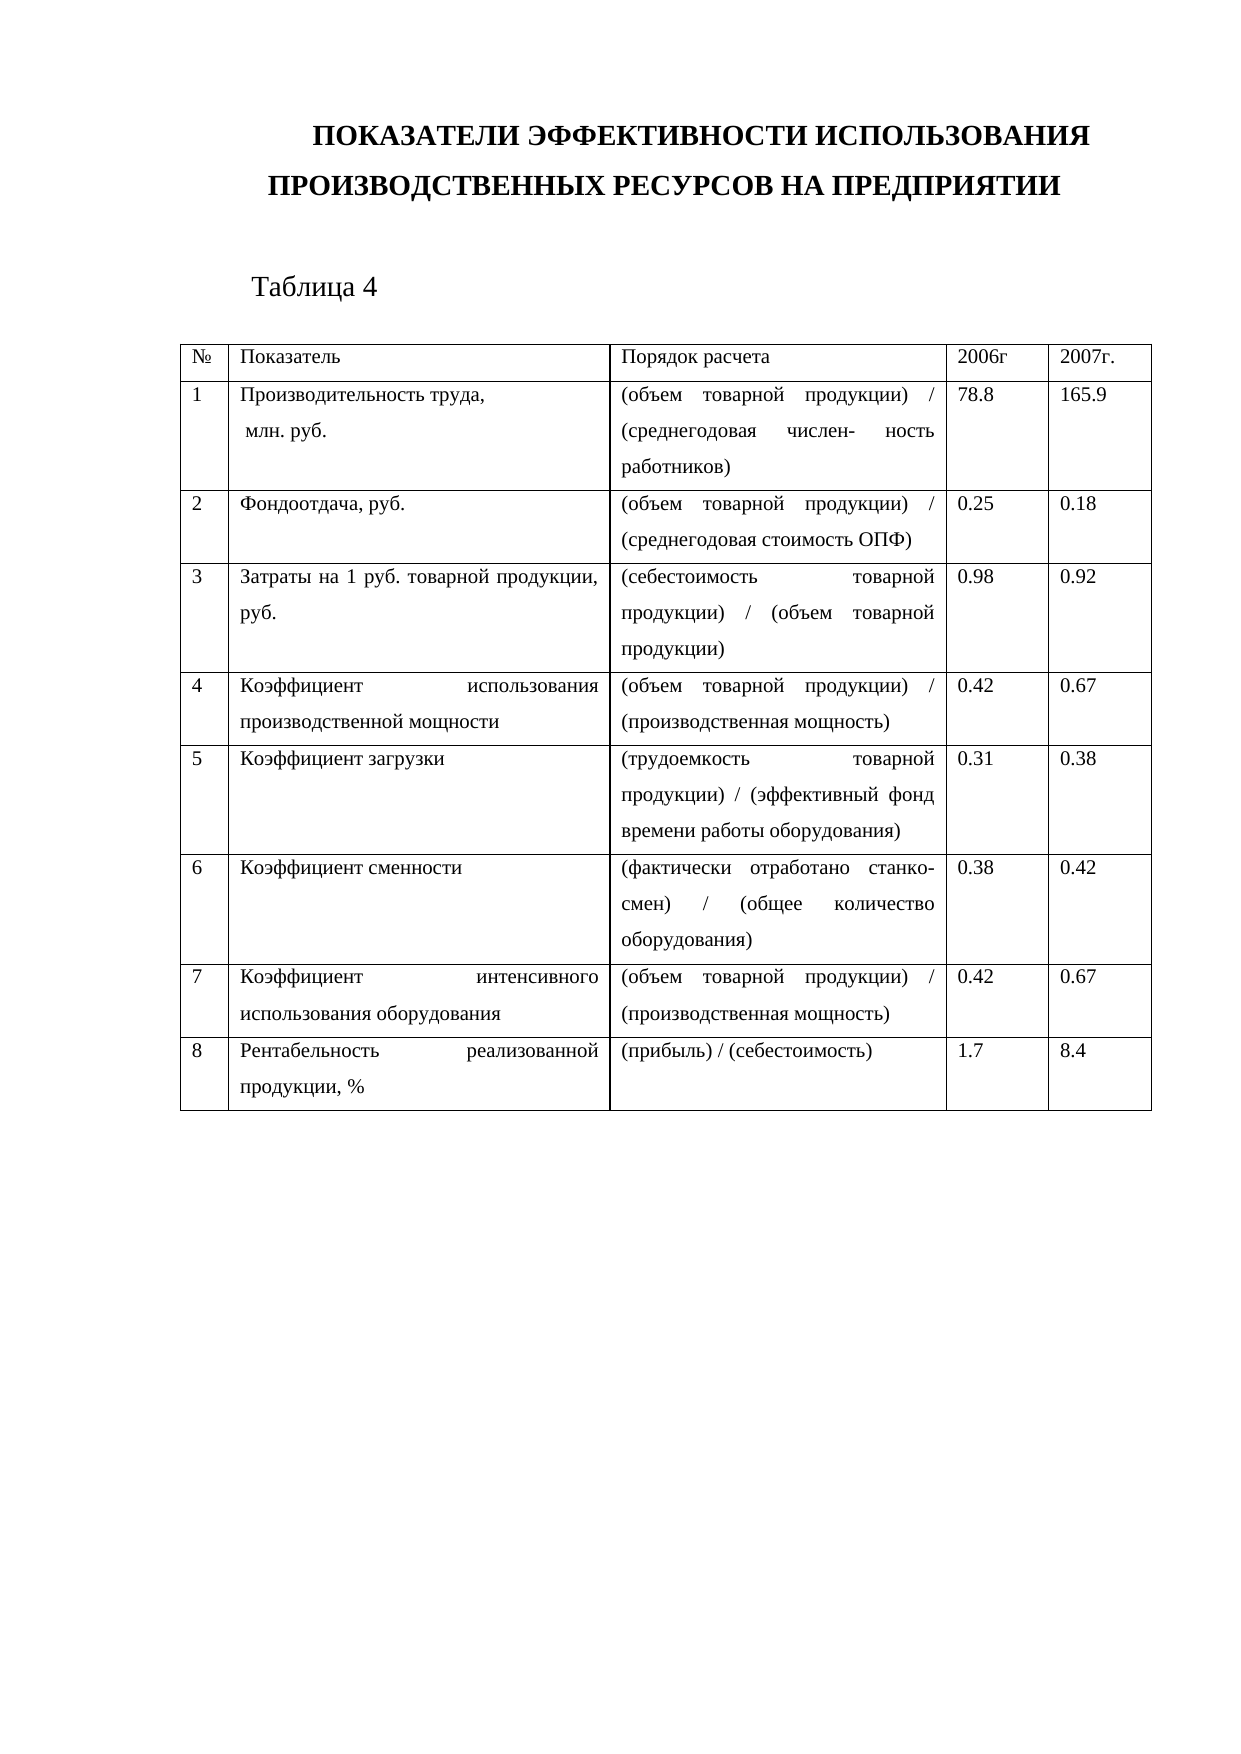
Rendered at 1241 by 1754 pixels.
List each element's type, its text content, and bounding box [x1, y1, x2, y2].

table_cell 4 [181, 673, 228, 745]
table_cell 1.7 [947, 1038, 1048, 1110]
table_cell 78.8 [947, 382, 1048, 490]
table_cell Коэффициент загрузки [229, 746, 609, 854]
table_cell (объем товарной продукции) / (производственная мощность) [611, 673, 946, 745]
table_cell 8 [181, 1038, 228, 1110]
table_cell Затраты на 1 руб. товарной продукции, руб. [229, 564, 609, 672]
table_cell Коэффициент использования производственной мощности [229, 673, 609, 745]
table_cell Коэффициент сменности [229, 855, 609, 963]
table_cell 3 [181, 564, 228, 672]
table_header Порядок расчета [611, 345, 946, 381]
table_cell (фактически отработано станко-смен) / (общее количество оборудования) [611, 855, 946, 963]
table_cell 0.42 [947, 673, 1048, 745]
table_cell 0.38 [1049, 746, 1151, 854]
table_cell (себестоимость товарной продукции) / (объем товарной продукции) [611, 564, 946, 672]
table_cell 0.67 [1049, 673, 1151, 745]
table_cell Производительность труда, млн. руб. [229, 382, 609, 490]
table_cell (объем товарной продукции) / (среднегодовая стоимость ОПФ) [611, 491, 946, 563]
table_cell Рентабельность реализованной продукции, % [229, 1038, 609, 1110]
table_header 2007г. [1049, 345, 1151, 381]
table_cell 1 [181, 382, 228, 490]
subtitle ПОКАЗАТЕЛИ ЭФФЕКТИВНОСТИ ИСПОЛЬЗОВАНИЯ ПРОИЗВОДСТВЕННЫХ РЕСУРСОВ НА ПРЕДПРИЯТИИ [177, 118, 1152, 202]
table_header 2006г [947, 345, 1048, 381]
table_cell Фондоотдача, руб. [229, 491, 609, 563]
table_cell Коэффициент интенсивного использования оборудования [229, 965, 609, 1037]
table_cell 0.42 [1049, 855, 1151, 963]
table_cell (прибыль) / (себестоимость) [611, 1038, 946, 1110]
table_cell (объем товарной продукции) / (среднегодовая числен- ность работников) [611, 382, 946, 490]
table_cell 0.67 [1049, 965, 1151, 1037]
table_header № [181, 345, 228, 381]
table_cell (объем товарной продукции) / (производственная мощность) [611, 965, 946, 1037]
table_cell 0.98 [947, 564, 1048, 672]
table_cell 0.92 [1049, 564, 1151, 672]
table_cell 6 [181, 855, 228, 963]
table_cell 7 [181, 965, 228, 1037]
table_cell 5 [181, 746, 228, 854]
table_cell 0.38 [947, 855, 1048, 963]
text Таблица 4 [177, 269, 1152, 303]
table_cell 2 [181, 491, 228, 563]
table_cell 0.42 [947, 965, 1048, 1037]
table_cell (трудоемкость товарной продукции) / (эффективный фонд времени работы оборудования) [611, 746, 946, 854]
table_header Показатель [229, 345, 609, 381]
table_cell 0.25 [947, 491, 1048, 563]
table_cell 165.9 [1049, 382, 1151, 490]
table_cell 0.18 [1049, 491, 1151, 563]
table_cell 8.4 [1049, 1038, 1151, 1110]
table_cell 0.31 [947, 746, 1048, 854]
